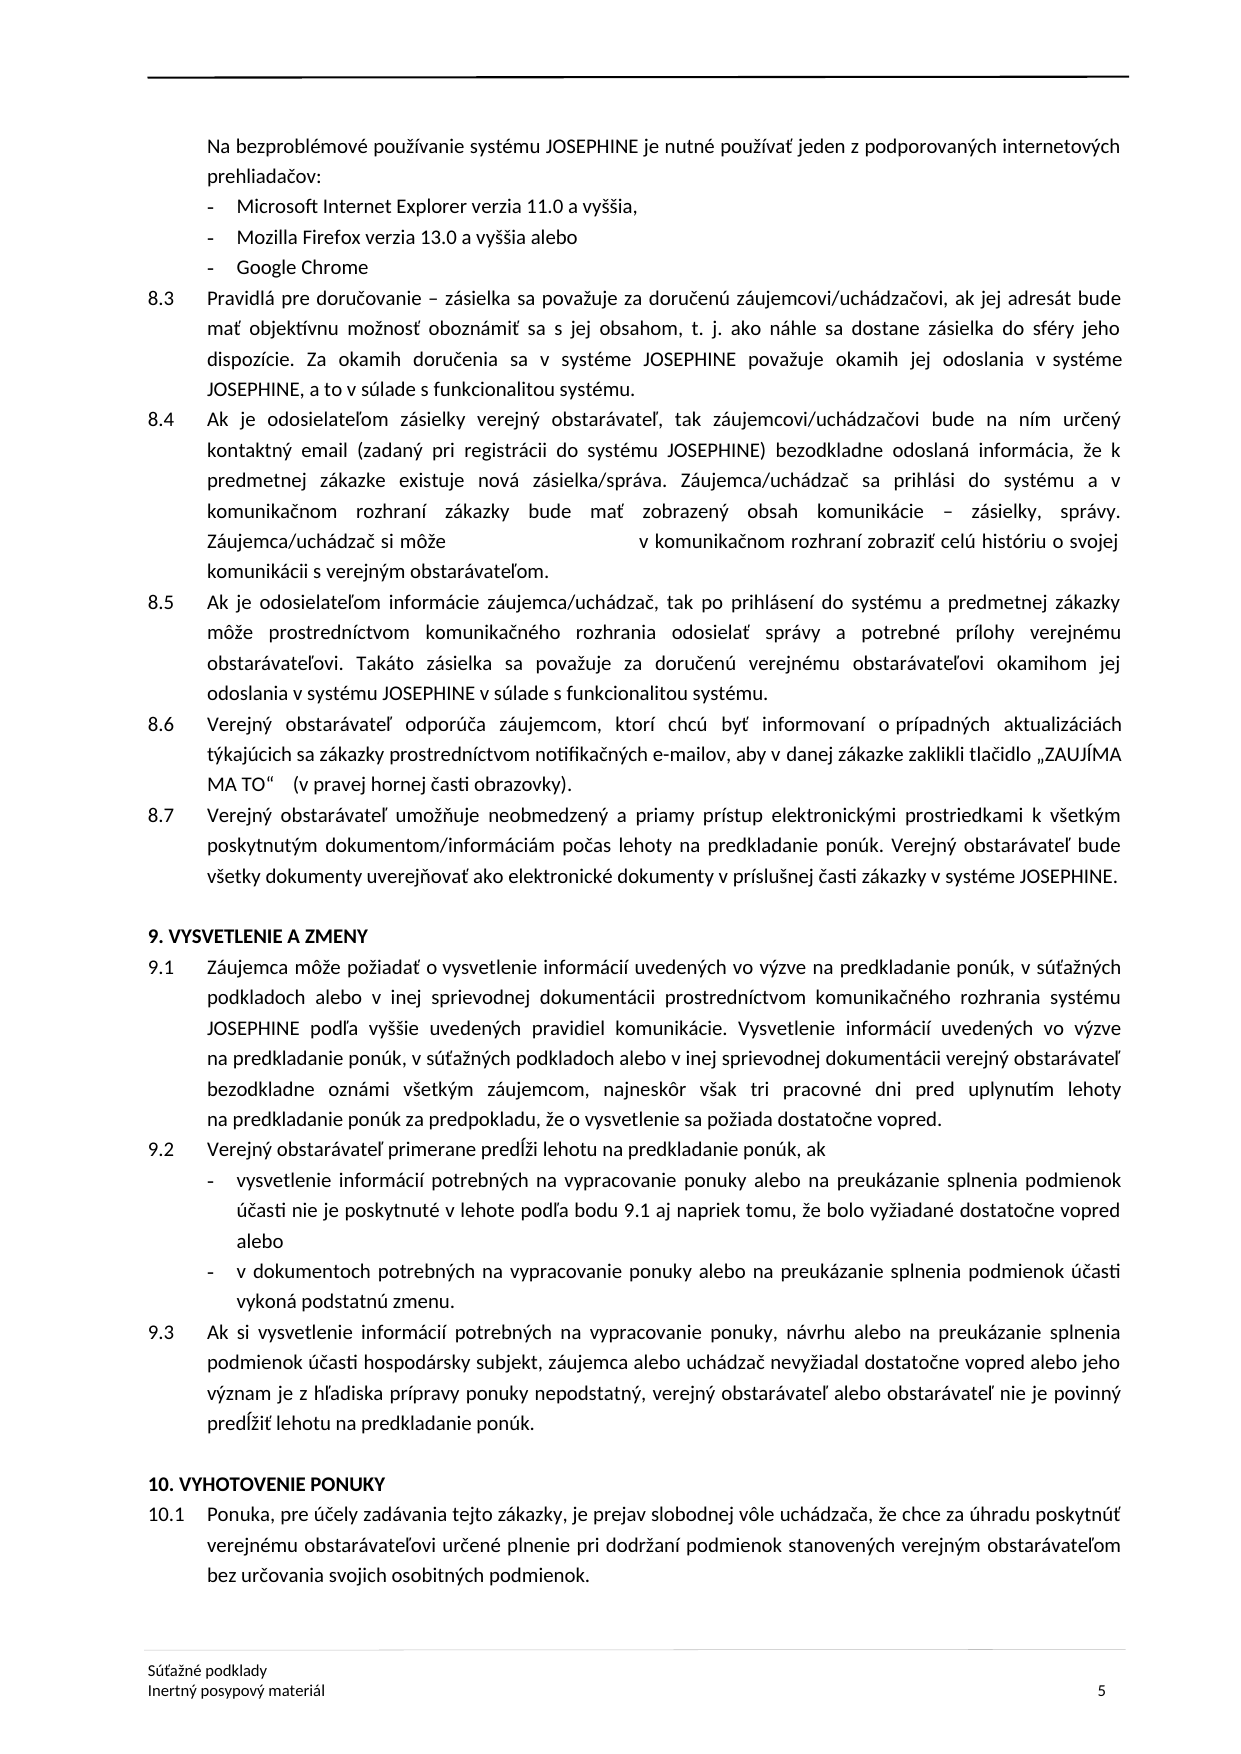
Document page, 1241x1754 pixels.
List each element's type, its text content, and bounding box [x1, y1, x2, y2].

list Ak je odosielateľom zásielky verejný obstarávateľ, tak záujemcovi/uchádzačovi bude na ním určený kontaktný email (zadaný pri registrácii do systému JOSEPHINE) bezodkladne odoslaná informácia, že k predmetnej zákazke existuje nová zásielka/správa. Záujemca/uchádzač sa prihlási do systému a v komunikačnom rozhraní zákazky bude mať zobrazený obsah komunikácie – zásielky, správy. Záujemca/uchádzač si môže v komunikačnom rozhraní zobraziť celú históriu o svojej komunikácii s verejným obstarávateľom. [148, 407, 1122, 584]
list vysvetlenie informácií potrebných na vypracovanie ponuky alebo na preukázanie splnenia podmienok účasti nie je poskytnuté v lehote podľa bodu 9.1 aj napriek tomu, že bolo vyžiadané dostatočne vopred alebo [207, 1167, 1122, 1253]
list v dokumentoch potrebných na vypracovanie ponuky alebo na preukázanie splnenia podmienok účasti vykoná podstatnú zmenu. [207, 1258, 1122, 1314]
list Ponuka, pre účely zadávania tejto zákazky, je prejav slobodnej vôle uchádzača, že chce za úhradu poskytnúť verejnému obstarávateľovi určené plnenie pri dodržaní podmienok stanovených verejným obstarávateľom bez určovania svojich osobitných podmienok. [148, 1502, 1122, 1588]
list Ak si vysvetlenie informácií potrebných na vypracovanie ponuky, návrhu alebo na preukázanie splnenia podmienok účasti hospodársky subjekt, záujemca alebo uchádzač nevyžiadal dostatočne vopred alebo jeho význam je z hľadiska prípravy ponuky nepodstatný, verejný obstarávateľ alebo obstarávateľ nie je povinný predĺžiť lehotu na predkladanie ponúk. [148, 1319, 1122, 1436]
list Mozilla Firefox verzia 13.0 a vyššia alebo [207, 224, 1122, 249]
list Ak je odosielateľom informácie záujemca/uchádzač, tak po prihlásení do systému a predmetnej zákazky môže prostredníctvom komunikačného rozhrania odosielať správy a potrebné prílohy verejnému obstarávateľovi. Takáto zásielka sa považuje za doručenú verejnému obstarávateľovi okamihom jej odoslania v systému JOSEPHINE v súlade s funkcionalitou systému. [148, 589, 1122, 706]
text Na bezproblémové používanie systému JOSEPHINE je nutné používať jeden z podporovaných internetových prehliadačov: [207, 133, 1122, 189]
list Záujemca môže požiadať o vysvetlenie informácií uvedených vo výzve na predkladanie ponúk, v súťažných podkladoch alebo v inej sprievodnej dokumentácii prostredníctvom komunikačného rozhrania systému JOSEPHINE podľa vyššie uvedených pravidiel komunikácie. Vysvetlenie informácií uvedených vo výzve na predkladanie ponúk, v súťažných podkladoch alebo v inej sprievodnej dokumentácii verejný obstarávateľ bezodkladne oznámi všetkým záujemcom, najneskôr však tri pracovné dni pred uplynutím lehoty na predkladanie ponúk za predpokladu, že o vysvetlenie sa požiada dostatočne vopred. [148, 954, 1122, 1132]
list Verejný obstarávateľ odporúča záujemcom, ktorí chcú byť informovaní o prípadných aktualizáciách týkajúcich sa zákazky prostredníctvom notifikačných e-mailov, aby v danej zákazke zaklikli tlačidlo „ZAUJÍMA MA TO“ (v pravej hornej časti obrazovky). [148, 711, 1122, 797]
list Pravidlá pre doručovanie – zásielka sa považuje za doručenú záujemcovi/uchádzačovi, ak jej adresát bude mať objektívnu možnosť oboznámiť sa s jej obsahom, t. j. ako náhle sa dostane zásielka do sféry jeho dispozície. Za okamih doručenia sa v systéme JOSEPHINE považuje okamih jej odoslania v systéme JOSEPHINE, a to v súlade s funkcionalitou systému. [148, 285, 1122, 402]
text 9. VYSVETLENIE A ZMENY [148, 924, 1122, 949]
text 10. VYHOTOVENIE PONUKY [148, 1471, 1122, 1497]
list Verejný obstarávateľ primerane predĺži lehotu na predkladanie ponúk, ak [148, 1137, 1122, 1162]
list Google Chrome [207, 254, 1122, 280]
list Verejný obstarávateľ umožňuje neobmedzený a priamy prístup elektronickými prostriedkami k všetkým poskytnutým dokumentom/informáciám počas lehoty na predkladanie ponúk. Verejný obstarávateľ bude všetky dokumenty uverejňovať ako elektronické dokumenty v príslušnej časti zákazky v systéme JOSEPHINE. [148, 802, 1122, 888]
list Microsoft Internet Explorer verzia 11.0 a vyššia, [207, 194, 1122, 219]
